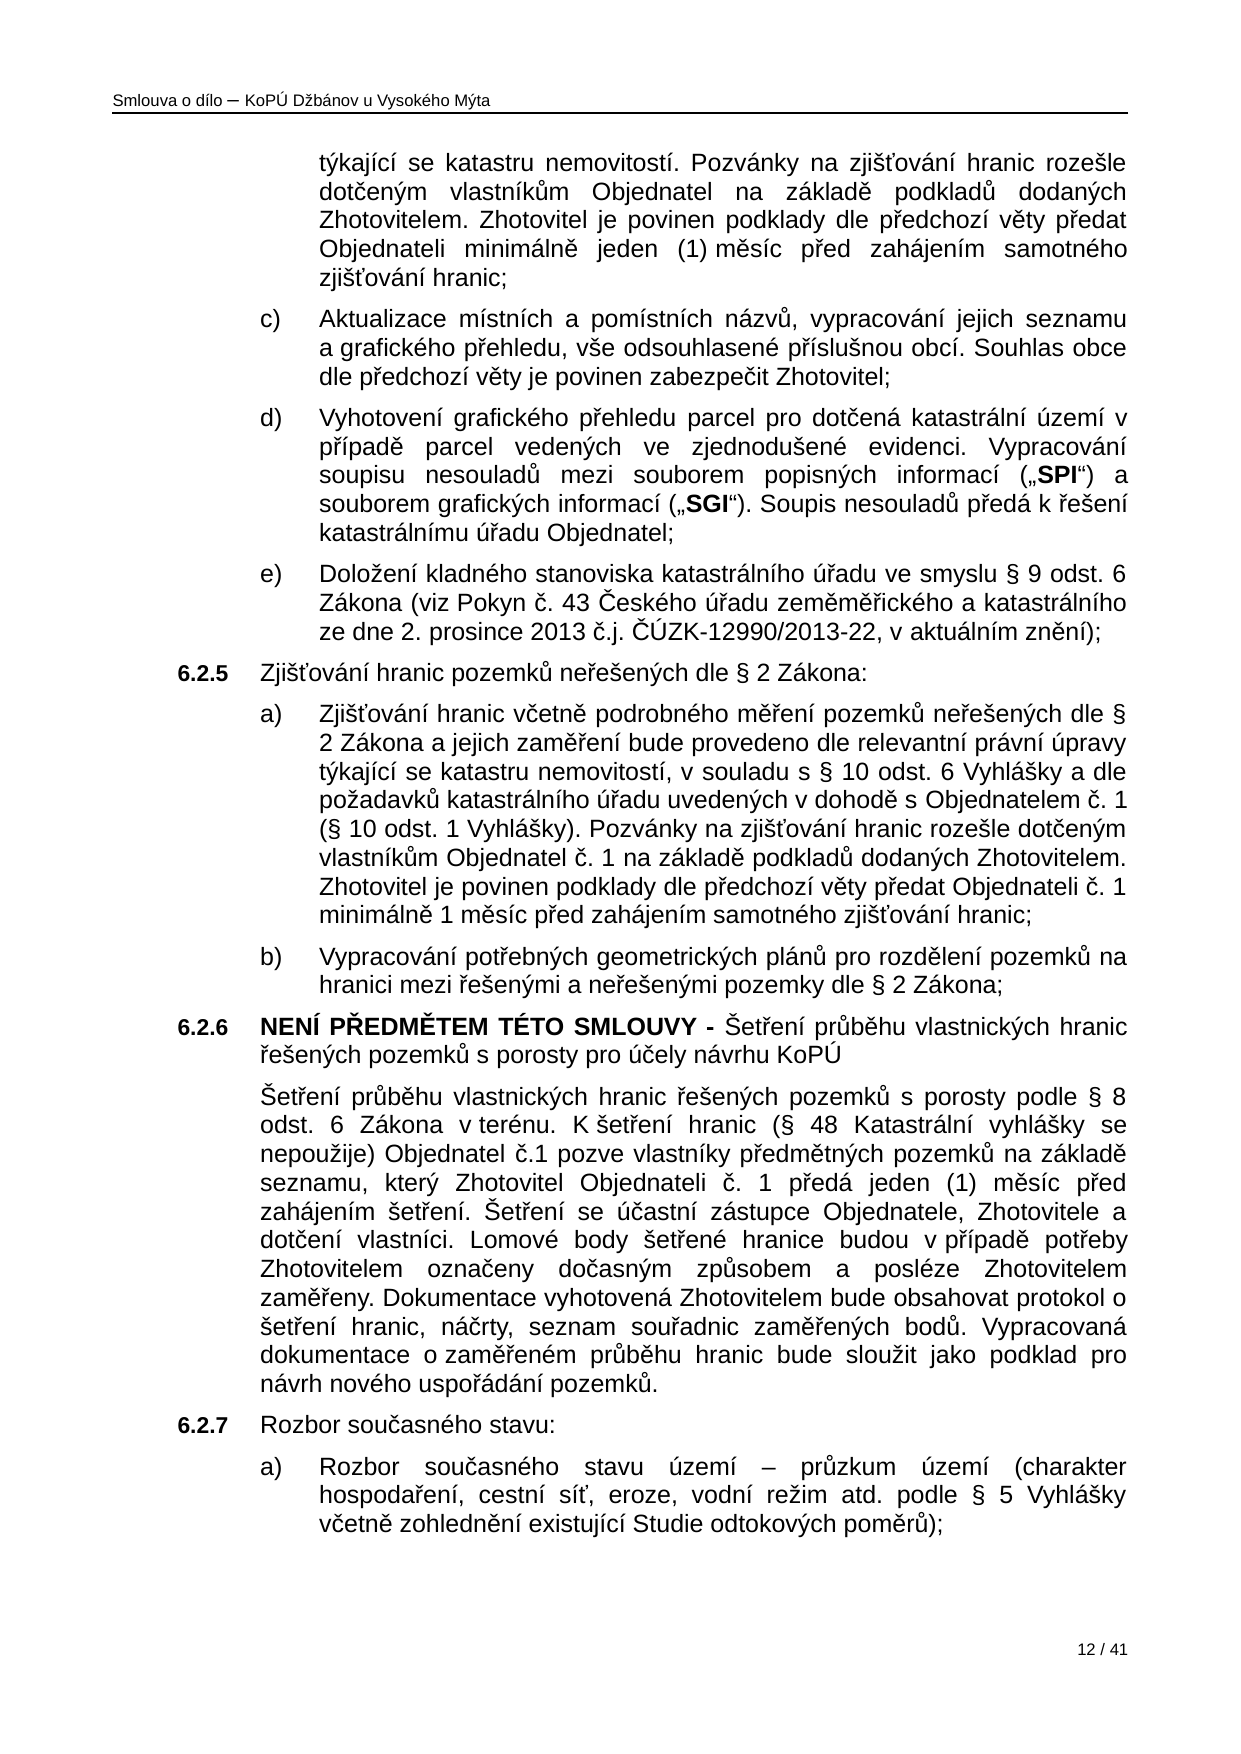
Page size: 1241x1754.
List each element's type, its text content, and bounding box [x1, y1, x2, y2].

list Vypracování potřebných geometrických plánů pro rozdělení pozemků na hranici mezi řešenými a neřešenými pozemky dle § 2 Zákona; [260, 941, 1128, 999]
list Aktualizace místních a pomístních názvů, vypracování jejich seznamu a grafického přehledu, vše odsouhlasené příslušnou obcí. Souhlas obce dle předchozí věty je povinen zabezpečit Zhotovitel; [260, 304, 1128, 390]
text NENÍ PŘEDMĚTEM TÉTO SMLOUVY - Šetření průběhu vlastnických hranic řešených pozemků s porosty pro účely návrhu KoPÚ [177, 1011, 1128, 1069]
list Doložení kladného stanoviska katastrálního úřadu ve smyslu § 9 odst. 6 Zákona (viz Pokyn č. 43 Českého úřadu zeměměřického a katastrálního ze dne 2. prosince 2013 č.j. ČÚZK-12990/2013-22, v aktuálním znění); [260, 559, 1128, 645]
list Rozbor současného stavu území – průzkum území (charakter hospodaření, cestní síť, eroze, vodní režim atd. podle § 5 Vyhlášky včetně zohlednění existující Studie odtokových poměrů); [260, 1451, 1128, 1538]
list Šetření průběhu vlastnických hranic řešených pozemků s porosty podle § 8 odst. 6 Zákona v terénu. K šetření hranic (§ 48 Katastrální vyhlášky se nepoužije) Objednatel č.1 pozve vlastníky předmětných pozemků na základě seznamu, který Zhotovitel Objednateli č. 1 předá jeden (1) měsíc před zahájením šetření. Šetření se účastní zástupce Objednatele, Zhotovitele a dotčení vlastníci. Lomové body šetřené hranice budou v případě potřeby Zhotovitelem označeny dočasným způsobem a posléze Zhotovitelem zaměřeny. Dokumentace vyhotovená Zhotovitelem bude obsahovat protokol o šetření hranic, náčrty, seznam souřadnic zaměřených bodů. Vypracovaná dokumentace o zaměřeném průběhu hranic bude sloužit jako podklad pro návrh nového uspořádání pozemků. [260, 1081, 1128, 1398]
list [260, 148, 1128, 291]
text Zjišťování hranic pozemků neřešených dle § 2 Zákona: [177, 658, 1128, 686]
list Vyhotovení grafického přehledu parcel pro dotčená katastrální území v případě parcel vedených ve zjednodušené evidenci. Vypracování soupisu nesouladů mezi souborem popisných informací („SPI“) a souborem grafických informací („SGI“). Soupis nesouladů předá k řešení katastrálnímu úřadu Objednatel; [260, 403, 1128, 546]
text Rozbor současného stavu: [177, 1410, 1128, 1439]
list Zjišťování hranic včetně podrobného měření pozemků neřešených dle § 2 Zákona a jejich zaměření bude provedeno dle relevantní právní úpravy týkající se katastru nemovitostí, v souladu s § 10 odst. 6 Vyhlášky a dle požadavků katastrálního úřadu uvedených v dohodě s Objednatelem č. 1 (§ 10 odst. 1 Vyhlášky). Pozvánky na zjišťování hranic rozešle dotčeným vlastníkům Objednatel č. 1 na základě podkladů dodaných Zhotovitelem. Zhotovitel je povinen podklady dle předchozí věty předat Objednateli č. 1 minimálně 1 měsíc před zahájením samotného zjišťování hranic; [260, 699, 1128, 929]
